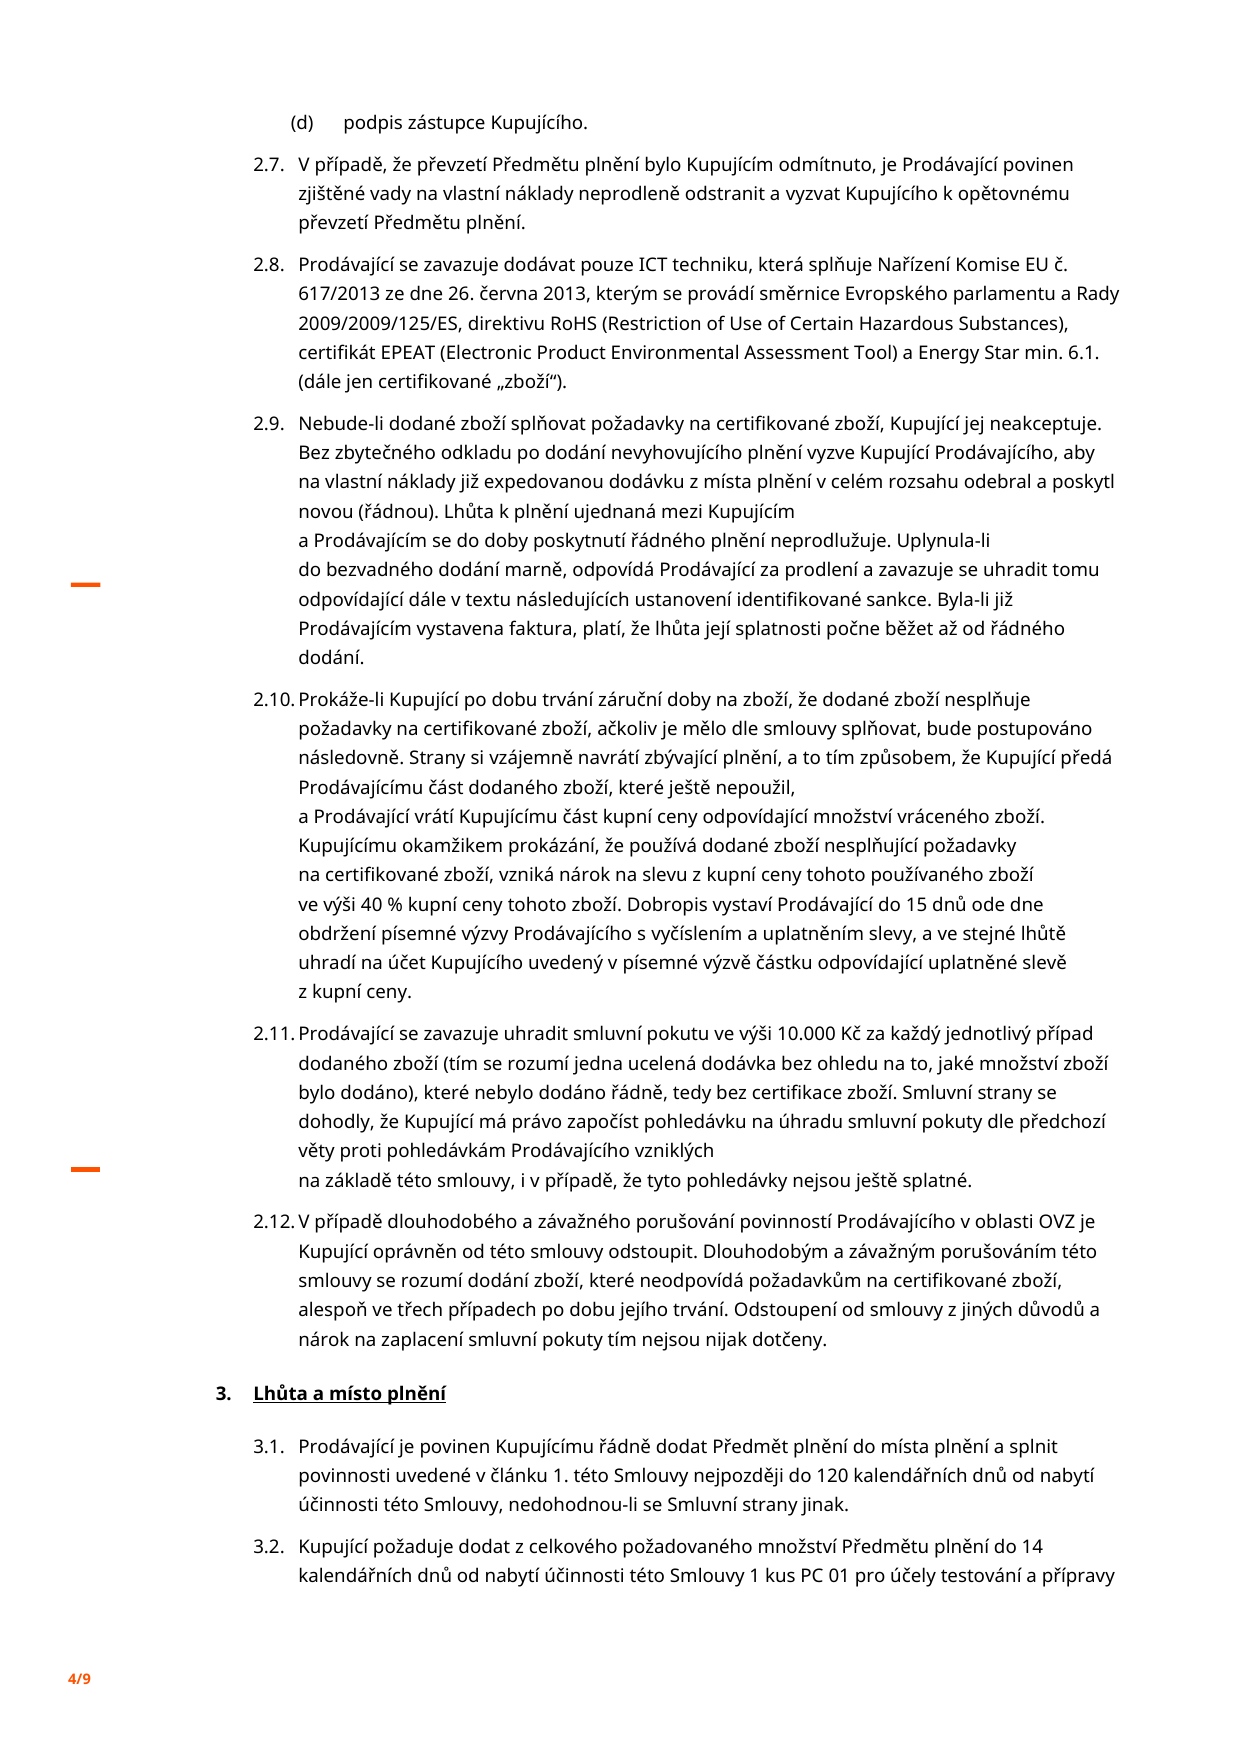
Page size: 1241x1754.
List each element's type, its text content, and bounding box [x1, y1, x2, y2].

list V případě dlouhodobého a závažného porušování povinností Prodávajícího v oblasti OVZ je Kupující oprávněn od této smlouvy odstoupit. Dlouhodobým a závažným porušováním této smlouvy se rozumí dodání zboží, které neodpovídá požadavkům na certifikované zboží, alespoň ve třech případech po dobu jejího trvání. Odstoupení od smlouvy z jiných důvodů a nárok na zaplacení smluvní pokuty tím nejsou nijak dotčeny. [253, 1209, 1122, 1351]
list Prodávající je povinen Kupujícímu řádně dodat Předmět plnění do místa plnění a splnit povinnosti uvedené v článku 1. této Smlouvy nejpozději do 120 kalendářních dnů od nabytí účinnosti této Smlouvy, nedohodnou-li se Smluvní strany jinak. [253, 1433, 1122, 1517]
list Nebude-li dodané zboží splňovat požadavky na certifikované zboží, Kupující jej neakceptuje. Bez zbytečného odkladu po dodání nevyhovujícího plnění vyzve Kupující Prodávajícího, aby na vlastní náklady již expedovanou dodávku z místa plnění v celém rozsahu odebral a poskytl novou (řádnou). Lhůta k plnění ujednaná mezi Kupujícím a Prodávajícím se do doby poskytnutí řádného plnění neprodlužuje. Uplynula-li do bezvadného dodání marně, odpovídá Prodávající za prodlení a zavazuje se uhradit tomu odpovídající dále v textu následujících ustanovení identifikované sankce. Byla-li již Prodávajícím vystavena faktura, platí, že lhůta její splatnosti počne běžet až od řádného dodání. [253, 410, 1122, 670]
list Prodávající se zavazuje dodávat pouze ICT techniku, která splňuje Nařízení Komise EU č. 617/2013 ze dne 26. června 2013, kterým se provádí směrnice Evropského parlamentu a Rady 2009/2009/125/ES, direktivu RoHS (Restriction of Use of Certain Hazardous Substances), certifikát EPEAT (Electronic Product Environmental Assessment Tool) a Energy Star min. 6.1. (dále jen certifikované „zboží“). [253, 251, 1122, 394]
list podpis zástupce Kupujícího. [291, 109, 1122, 135]
list Prodávající se zavazuje uhradit smluvní pokutu ve výši 10.000 Kč za každý jednotlivý případ dodaného zboží (tím se rozumí jedna ucelená dodávka bez ohledu na to, jaké množství zboží bylo dodáno), které nebylo dodáno řádně, tedy bez certifikace zboží. Smluvní strany se dohodly, že Kupující má právo započíst pohledávku na úhradu smluvní pokuty dle předchozí věty proti pohledávkám Prodávajícího vzniklých na základě této smlouvy, i v případě, že tyto pohledávky nejsou ještě splatné. [253, 1021, 1122, 1192]
subtitle Lhůta a místo plnění [216, 1380, 1122, 1406]
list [253, 1533, 1122, 1588]
list Prokáže-li Kupující po dobu trvání záruční doby na zboží, že dodané zboží nesplňuje požadavky na certifikované zboží, ačkoliv je mělo dle smlouvy splňovat, bude postupováno následovně. Strany si vzájemně navrátí zbývající plnění, a to tím způsobem, že Kupující předá Prodávajícímu část dodaného zboží, které ještě nepoužil, a Prodávající vrátí Kupujícímu část kupní ceny odpovídající množství vráceného zboží. Kupujícímu okamžikem prokázání, že používá dodané zboží nesplňující požadavky na certifikované zboží, vzniká nárok na slevu z kupní ceny tohoto používaného zboží ve výši 40 % kupní ceny tohoto zboží. Dobropis vystaví Prodávající do 15 dnů ode dne obdržení písemné výzvy Prodávajícího s vyčíslením a uplatněním slevy, a ve stejné lhůtě uhradí na účet Kupujícího uvedený v písemné výzvě částku odpovídající uplatněné slevě z kupní ceny. [253, 686, 1122, 1004]
list V případě, že převzetí Předmětu plnění bylo Kupujícím odmítnuto, je Prodávající povinen zjištěné vady na vlastní náklady neprodleně odstranit a vyzvat Kupujícího k opětovnému převzetí Předmětu plnění. [253, 151, 1122, 235]
